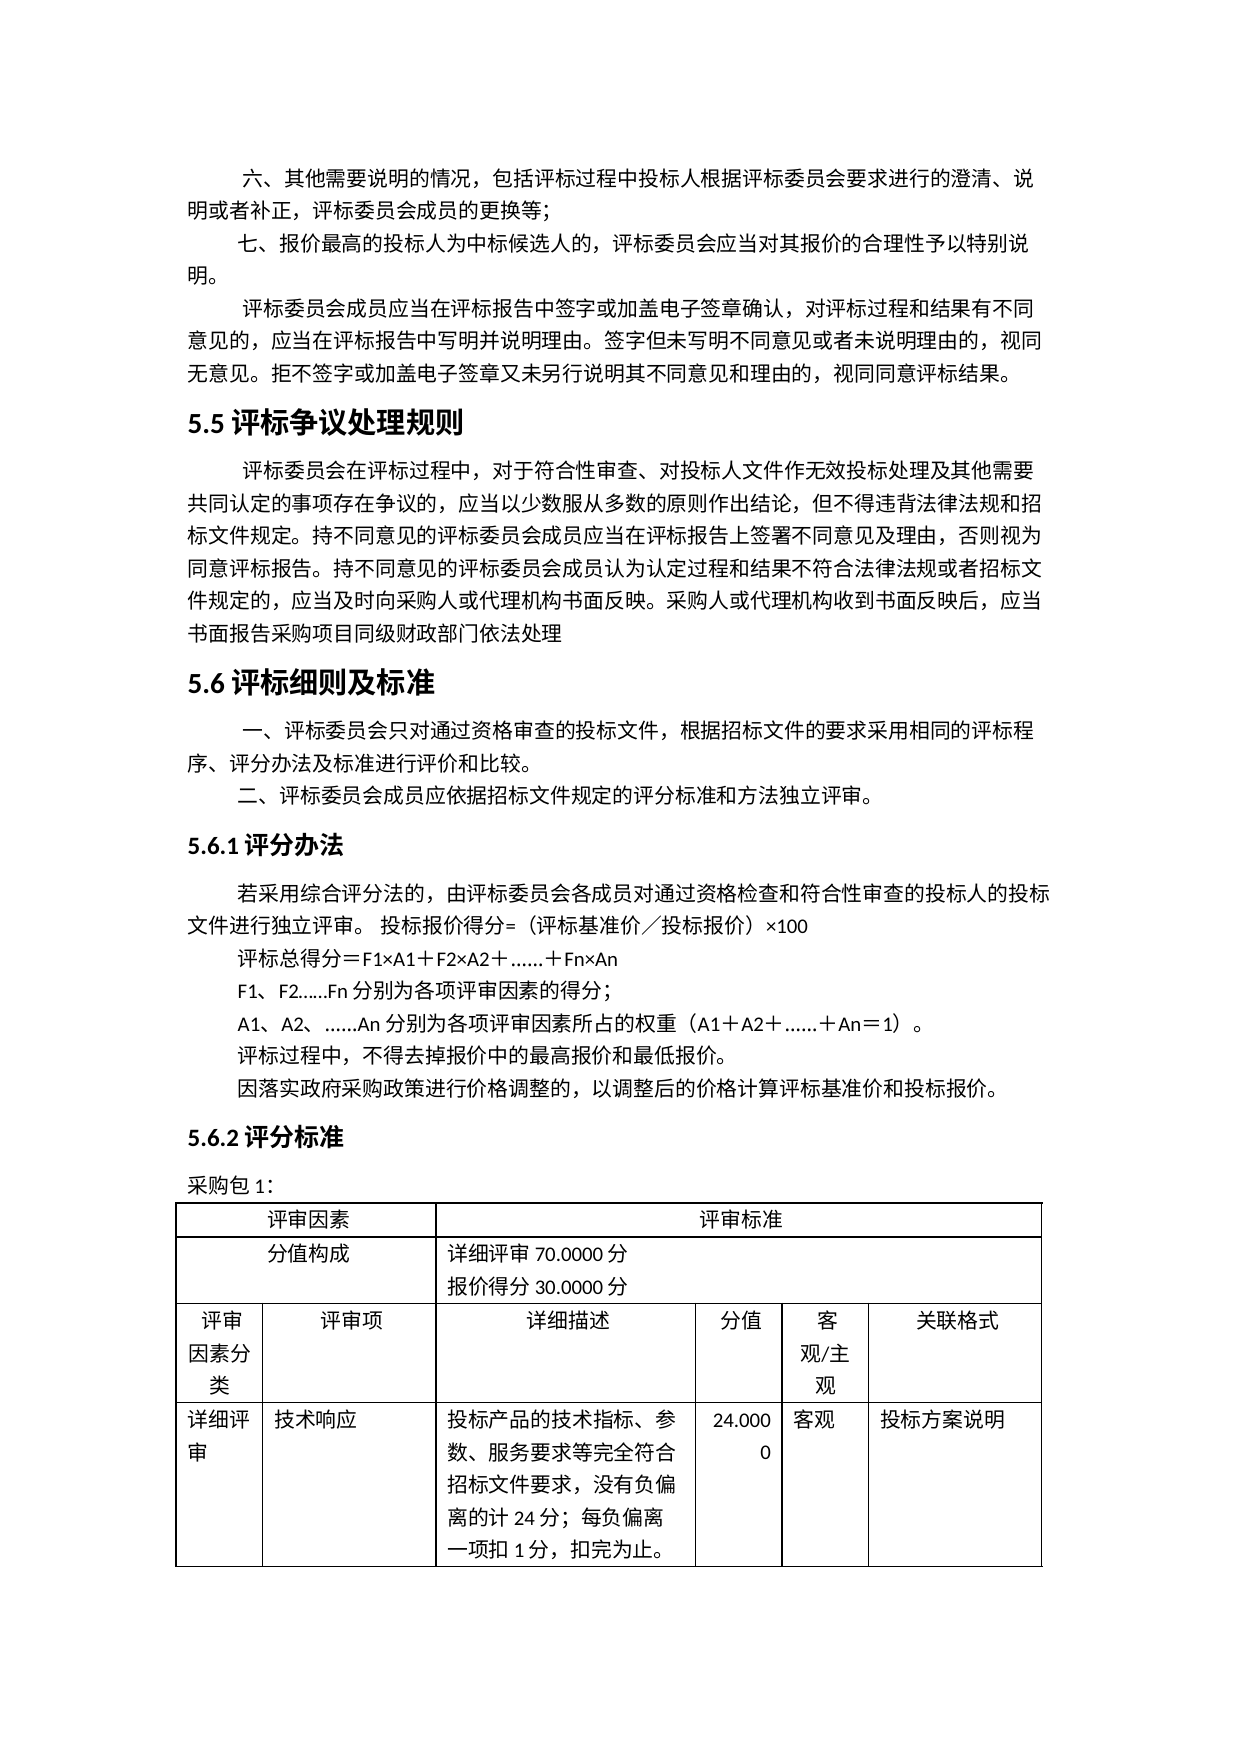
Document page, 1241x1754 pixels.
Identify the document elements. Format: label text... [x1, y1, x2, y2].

table_cell 客观/主观 [783, 1304, 868, 1402]
text 5.6评标细则及标准 [187, 649, 1053, 714]
table_cell 详细评审 [177, 1403, 262, 1566]
text 二、评标委员会成员应依据招标文件规定的评分标准和方法独立评审。 [187, 779, 1053, 812]
text 若采用综合评分法的，由评标委员会各成员对通过资格检查和符合性审查的投标人的投标文件进行独立评审。 投标报价得分=（评标基准价／投标报价）×100 [187, 877, 1053, 942]
table_cell 评审项 [263, 1304, 435, 1402]
text 5.5评标争议处理规则 [187, 389, 1053, 454]
table_cell 关联格式 [869, 1304, 1041, 1402]
table_cell 投标方案说明 [869, 1403, 1041, 1566]
table_cell 24.0000 [696, 1403, 781, 1566]
text 评标总得分＝F1×A1＋F2×A2＋……＋Fn×An [187, 942, 1053, 974]
text 评标过程中，不得去掉报价中的最高报价和最低报价。 [187, 1039, 1053, 1072]
table_cell 详细描述 [437, 1304, 695, 1402]
text 评标委员会成员应当在评标报告中签字或加盖电子签章确认，对评标过程和结果有不同意见的，应当在评标报告中写明并说明理由。签字但未写明不同意见或者未说明理由的，视同无意见。拒不签字或加盖电子签章又未另行说明其不同意见和理由的，视同同意评标结果。 [187, 292, 1053, 389]
table_cell 技术响应 [263, 1403, 435, 1566]
text 因落实政府采购政策进行价格调整的，以调整后的价格计算评标基准价和投标报价。 [187, 1072, 1053, 1104]
table_cell 详细评审70.0000分 报价得分30.0000分 [437, 1238, 1041, 1303]
table_header 评审标准 [437, 1204, 1041, 1236]
text A1、A2、……An 分别为各项评审因素所占的权重（A1＋A2＋……＋An＝1）。 [187, 1007, 1053, 1039]
table_header 评审因素 [177, 1204, 435, 1236]
text 一、评标委员会只对通过资格审查的投标文件，根据招标文件的要求采用相同的评标程序、评分办法及标准进行评价和比较。 [187, 714, 1053, 779]
text 采购包1： [187, 1169, 1053, 1202]
table_cell 评审因素分类 [177, 1304, 262, 1402]
text 六、其他需要说明的情况，包括评标过程中投标人根据评标委员会要求进行的澄清、说明或者补正，评标委员会成员的更换等； [187, 162, 1053, 227]
table_cell 分值 [696, 1304, 781, 1402]
table_cell 分值构成 [177, 1238, 435, 1303]
text 评标委员会在评标过程中，对于符合性审查、对投标人文件作无效投标处理及其他需要共同认定的事项存在争议的，应当以少数服从多数的原则作出结论，但不得违背法律法规和招标文件规定。持不同意见的评标委员会成员应当在评标报告上签署不同意见及理由，否则视为同意评标报告。持不同意见的评标委员会成员认为认定过程和结果不符合法律法规或者招标文件规定的，应当及时向采购人或代理机构书面反映。采购人或代理机构收到书面反映后，应当书面报告采购项目同级财政部门依法处理 [187, 454, 1053, 649]
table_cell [437, 1403, 695, 1566]
text F1、F2……Fn分别为各项评审因素的得分； [187, 974, 1053, 1007]
text 七、报价最高的投标人为中标候选人的，评标委员会应当对其报价的合理性予以特别说明。 [187, 227, 1053, 292]
table_cell 客观 [783, 1403, 868, 1566]
text 5.6.1评分办法 [187, 812, 1053, 877]
text 5.6.2评分标准 [187, 1104, 1053, 1169]
